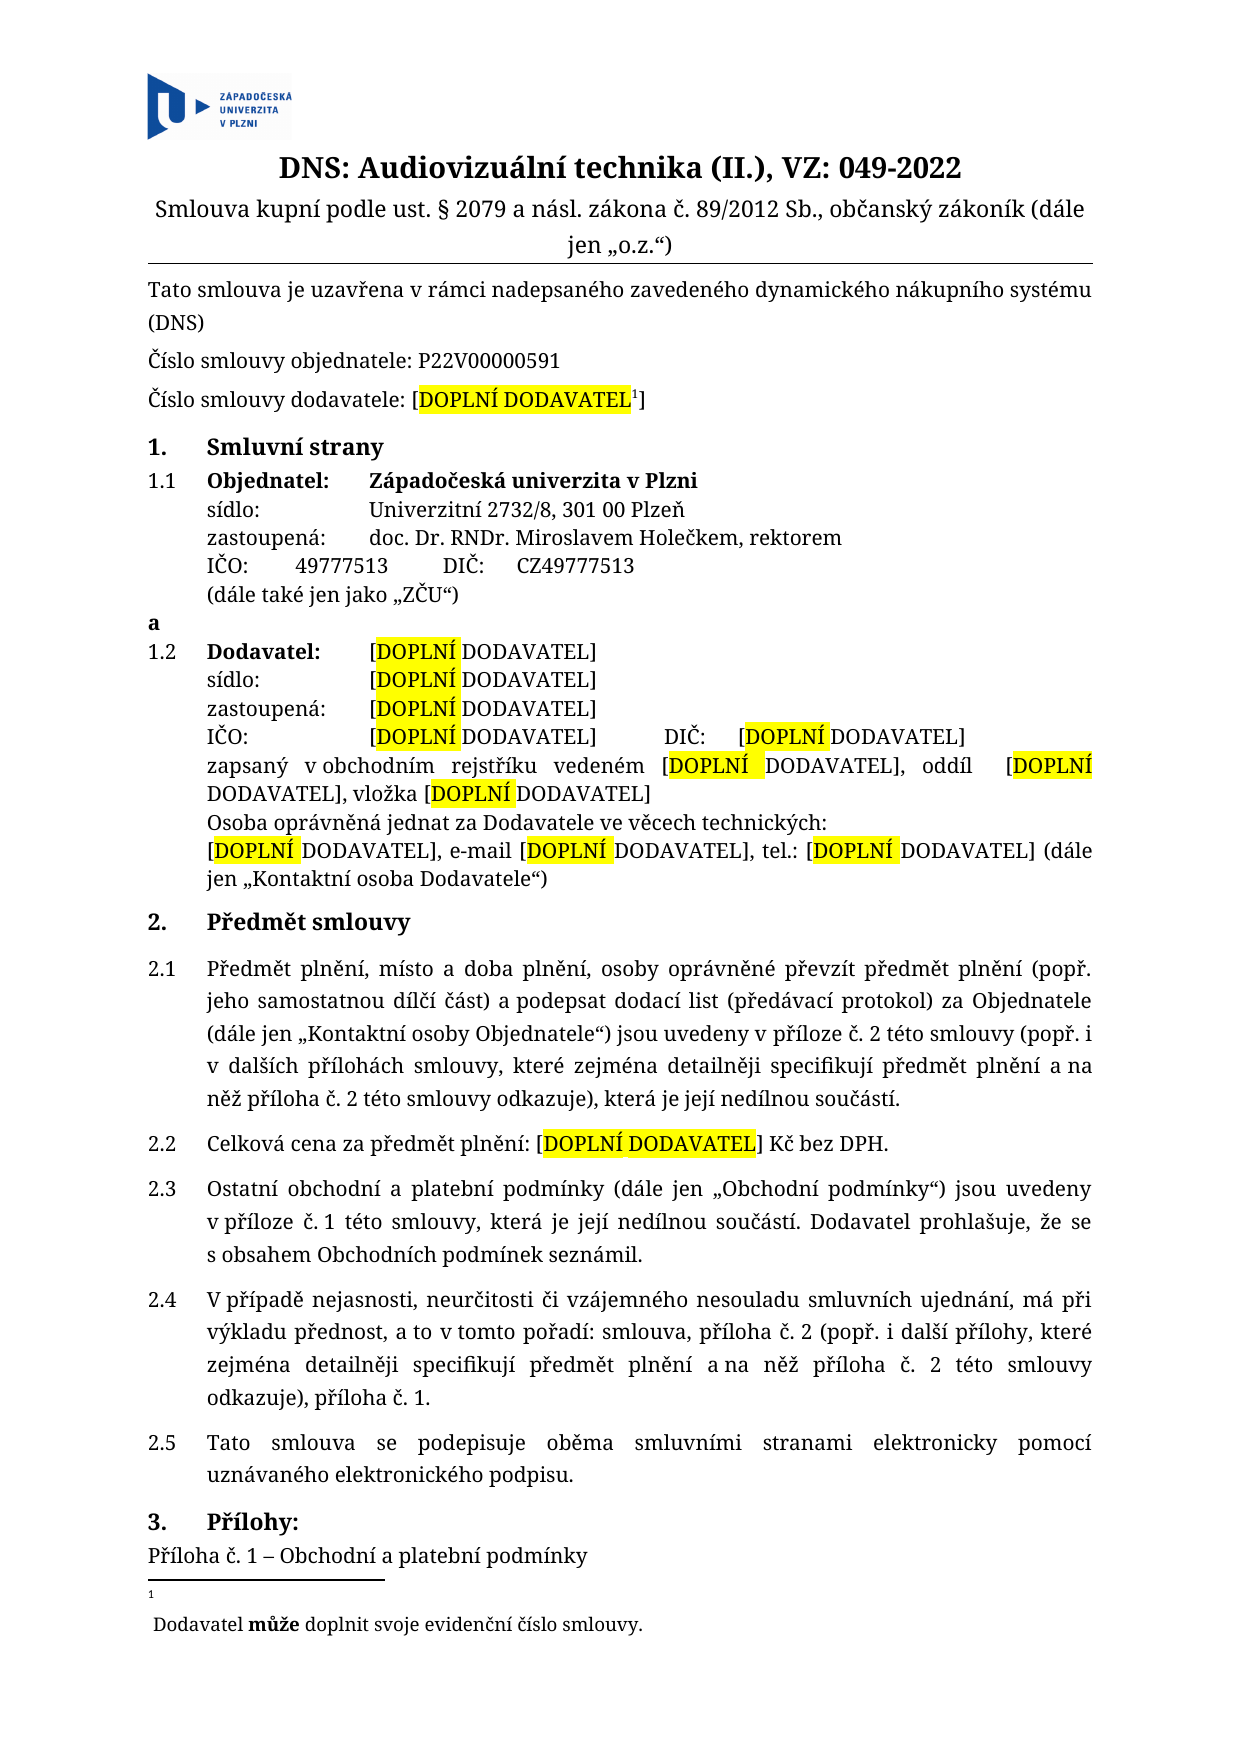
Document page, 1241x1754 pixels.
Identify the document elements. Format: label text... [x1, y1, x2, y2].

list Smluvní strany [148, 430, 1093, 462]
text sídlo: Univerzitní 2732/8, 301 00 Plzeň [207, 495, 1093, 523]
list Tato smlouva se podepisuje oběma smluvními stranami elektronicky pomocí uznávaného elektronického podpisu. [148, 1428, 1093, 1489]
text zastoupená: [DOPLNÍ DODAVATEL] [461, 694, 1093, 722]
text Číslo smlouvy dodavatele: [DOPLNÍ DODAVATEL] [148, 385, 419, 414]
text [DOPLNÍ DODAVATEL], e-mail [DOPLNÍ DODAVATEL], tel.: [DOPLNÍ DODAVATEL] (dále jen „Kontaktní osoba Dodavatele“) [207, 836, 1093, 893]
picture [147, 73, 292, 140]
list Dodavatel: [DOPLNÍ DODAVATEL] [461, 637, 1093, 665]
text Číslo smlouvy objednatele: P22V00000591 [148, 346, 1093, 375]
text IČO: [DOPLNÍ DODAVATEL] DIČ: [DOPLNÍ DODAVATEL] [461, 722, 745, 751]
text sídlo: [DOPLNÍ DODAVATEL] [461, 665, 1093, 694]
list Celková cena za předmět plnění: [DOPLNÍ DODAVATEL] Kč bez DPH. [756, 1129, 1093, 1158]
text IČO: 49777513 DIČ: CZ49777513 [207, 552, 1093, 580]
text sídlo: [DOPLNÍ DODAVATEL] [207, 665, 376, 694]
text zastoupená: [DOPLNÍ DODAVATEL] [207, 694, 376, 722]
list Předmět smlouvy [148, 905, 1093, 937]
text IČO: [DOPLNÍ DODAVATEL] DIČ: [DOPLNÍ DODAVATEL] [207, 722, 376, 751]
list Ostatní obchodní a platební podmínky (dále jen „Obchodní podmínky“) jsou uvedeny v příloze č. 1 této smlouvy, která je její nedílnou součástí. Dodavatel prohlašuje, že se s obsahem Obchodních podmínek seznámil. [148, 1174, 1093, 1268]
text Tato smlouva je uzavřena v rámci nadepsaného zavedeného dynamického nákupního systému (DNS) [148, 275, 1093, 336]
text a [148, 608, 1093, 637]
list Dodavatel: [DOPLNÍ DODAVATEL] [148, 637, 376, 665]
list Přílohy: [148, 1505, 1093, 1537]
text zastoupená: doc. Dr. RNDr. Miroslavem Holečkem, rektorem [207, 523, 1093, 552]
list Objednatel: Západočeská univerzita v Plzni [148, 466, 1093, 495]
text IČO: [DOPLNÍ DODAVATEL] DIČ: [DOPLNÍ DODAVATEL] [830, 722, 1093, 751]
text Příloha č. 1 – Obchodní a platební podmínky [148, 1541, 1093, 1570]
list Předmět plnění, místo a doba plnění, osoby oprávněné převzít předmět plnění (popř. jeho samostatnou dílčí část) a podepsat dodací list (předávací protokol) za Objednatele (dále jen „Kontaktní osoby Objednatele“) jsou uvedeny v příloze č. 2 této smlouvy (popř. i v dalších přílohách smlouvy, které zejména detailněji specifikují předmět plnění a na něž příloha č. 2 této smlouvy odkazuje), která je její nedílnou součástí. [148, 954, 1093, 1113]
text (dále také jen jako „ZČU“) [207, 580, 1093, 608]
text zapsaný v obchodním rejstříku vedeném [DOPLNÍ DODAVATEL], oddíl [DOPLNÍ DODAVATEL], vložka [DOPLNÍ DODAVATEL] [207, 751, 1093, 808]
list V případě nejasnosti, neurčitosti či vzájemného nesouladu smluvních ujednání, má při výkladu přednost, a to v tomto pořadí: smlouva, příloha č. 2 (popř. i další přílohy, které zejména detailněji specifikují předmět plnění a na něž příloha č. 2 této smlouvy odkazuje), příloha č. 1. [148, 1285, 1093, 1411]
text Osoba oprávněná jednat za Dodavatele ve věcech technických: [207, 808, 1093, 836]
text Smlouva kupní podle ust. § 2079 a násl. zákona č. 89/2012 Sb., občanský zákoník (dále jen „o.z.“) [148, 193, 1093, 263]
text Číslo smlouvy dodavatele: [DOPLNÍ DODAVATEL] [631, 385, 1093, 414]
list Celková cena za předmět plnění: [DOPLNÍ DODAVATEL] Kč bez DPH. [148, 1129, 543, 1158]
text DNS: Audiovizuální technika (II.), VZ: 049-2022 [148, 148, 1093, 187]
